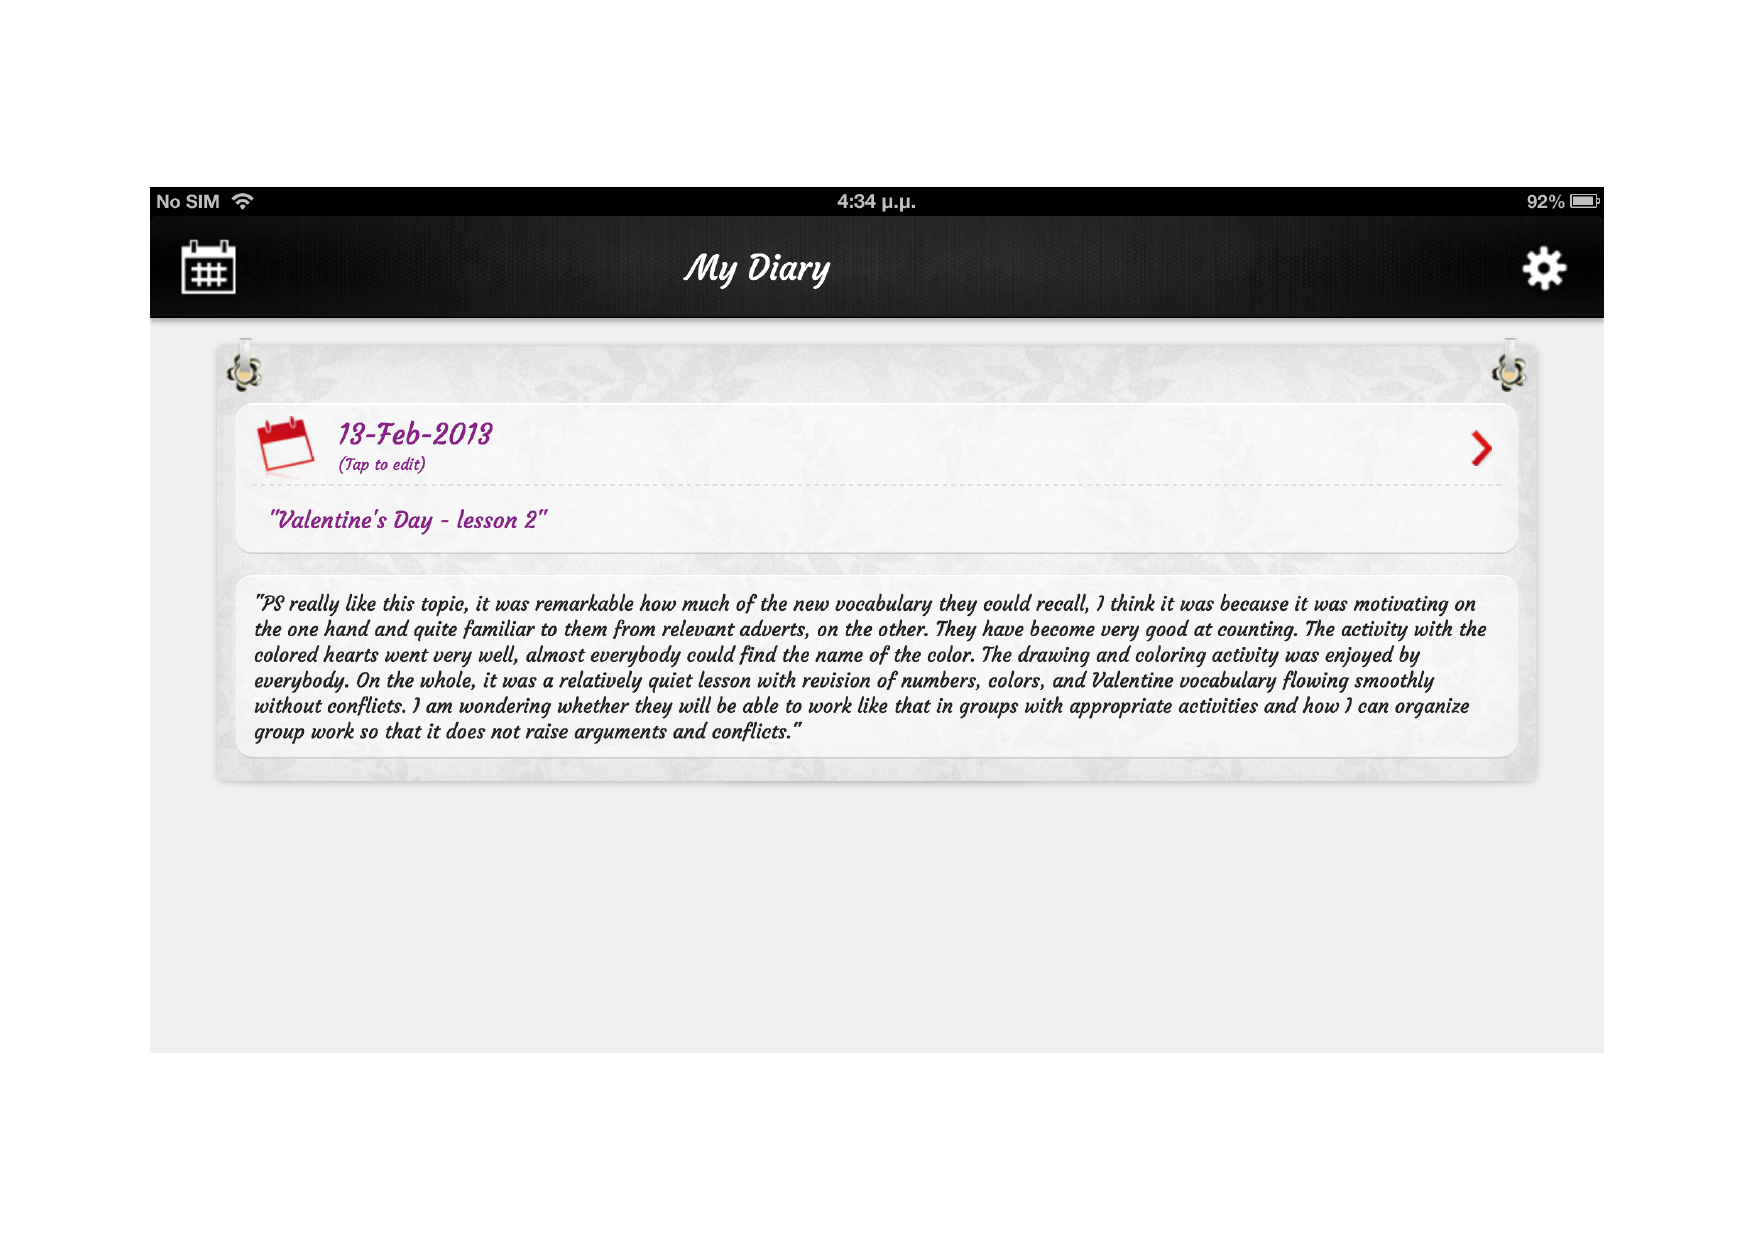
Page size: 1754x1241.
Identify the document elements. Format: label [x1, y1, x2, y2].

picture [150, 187, 1604, 1053]
